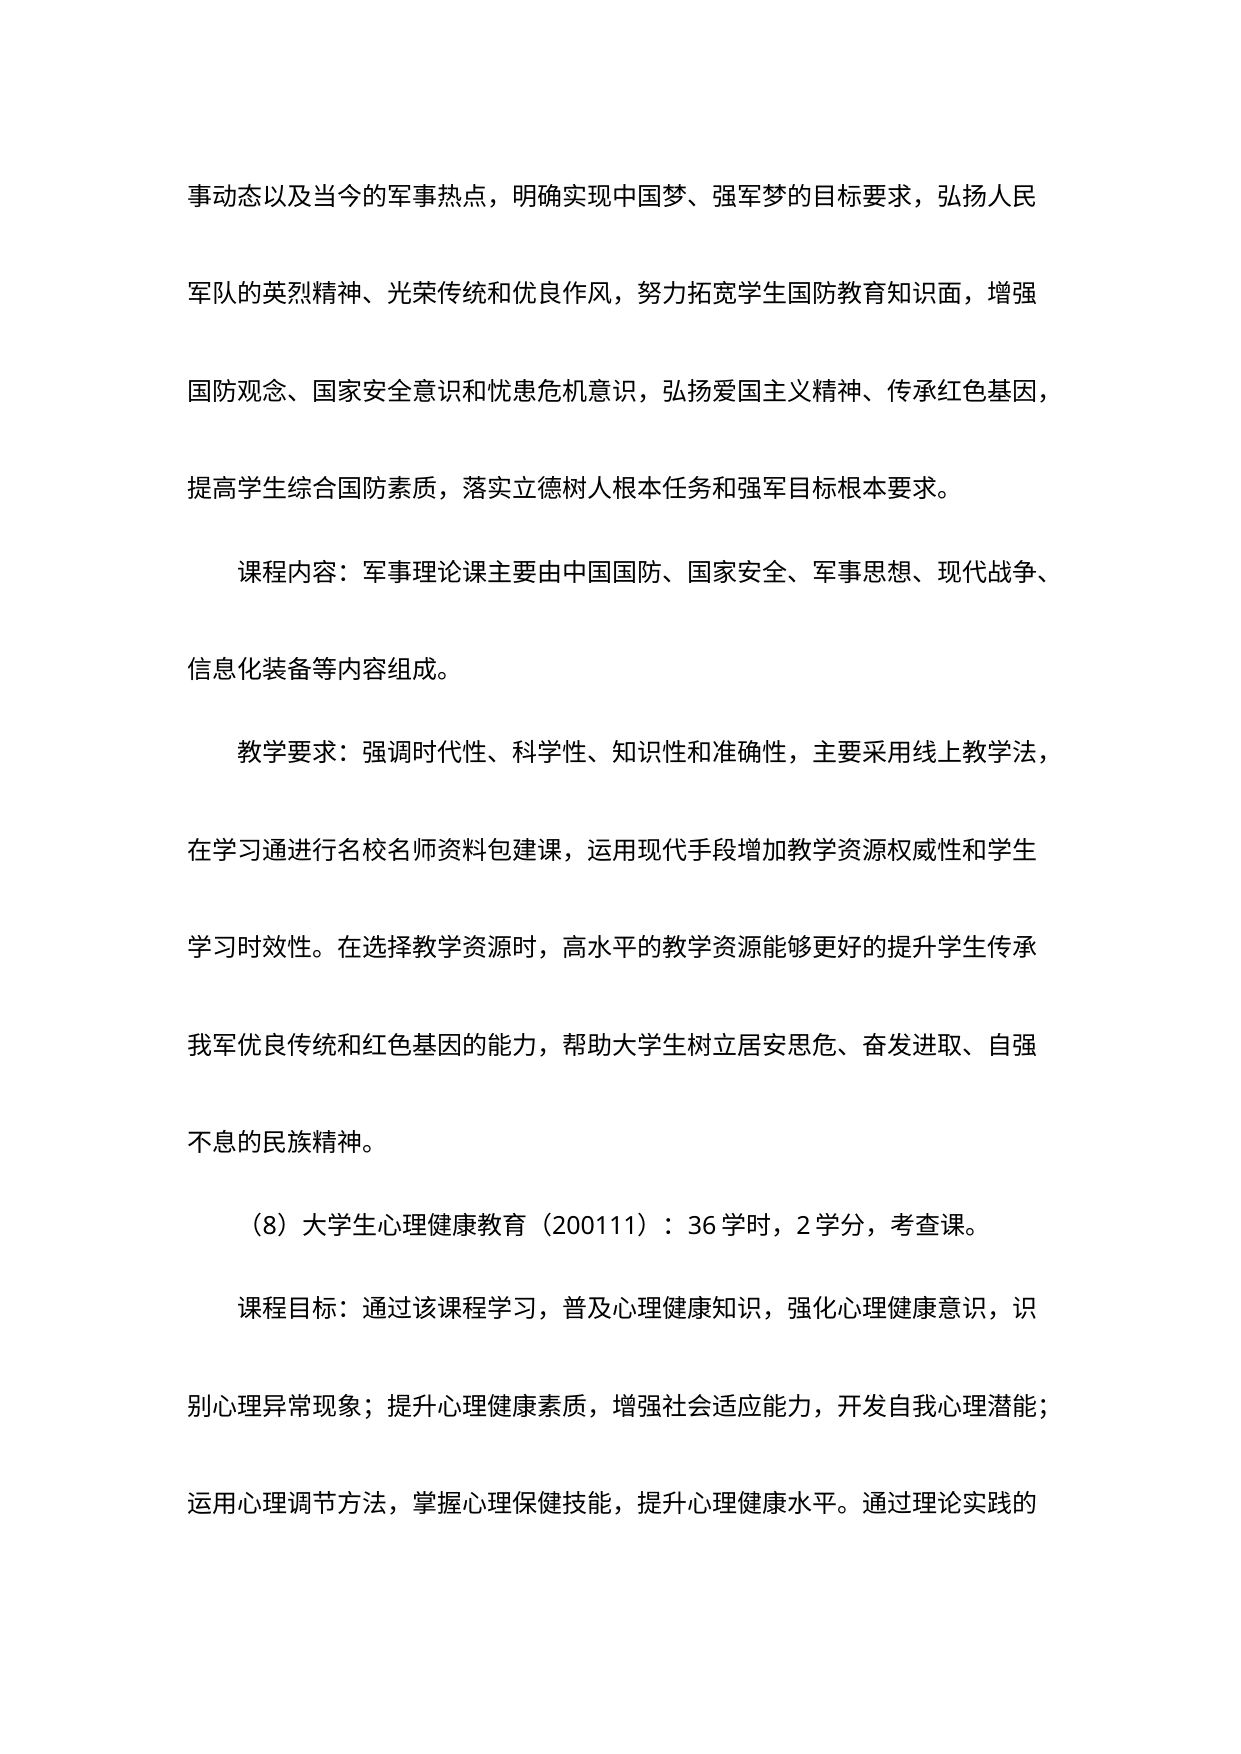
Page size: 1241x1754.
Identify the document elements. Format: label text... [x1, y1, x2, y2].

text 教学要求：强调时代性、科学性、知识性和准确性，主要采用线上教学法，在学习通进行名校名师资料包建课，运用现代手段增加教学资源权威性和学生学习时效性。在选择教学资源时，高水平的教学资源能够更好的提升学生传承我军优良传统和红色基因的能力，帮助大学生树立居安思危、奋发进取、自强不息的民族精神。 [187, 718, 1053, 1173]
text （8）大学生心理健康教育（200111）：36学时，2学分，考查课。 [187, 1191, 1053, 1256]
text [187, 1274, 1053, 1534]
text 课程内容：军事理论课主要由中国国防、国家安全、军事思想、现代战争、信息化装备等内容组成。 [187, 538, 1053, 700]
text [187, 162, 1053, 519]
